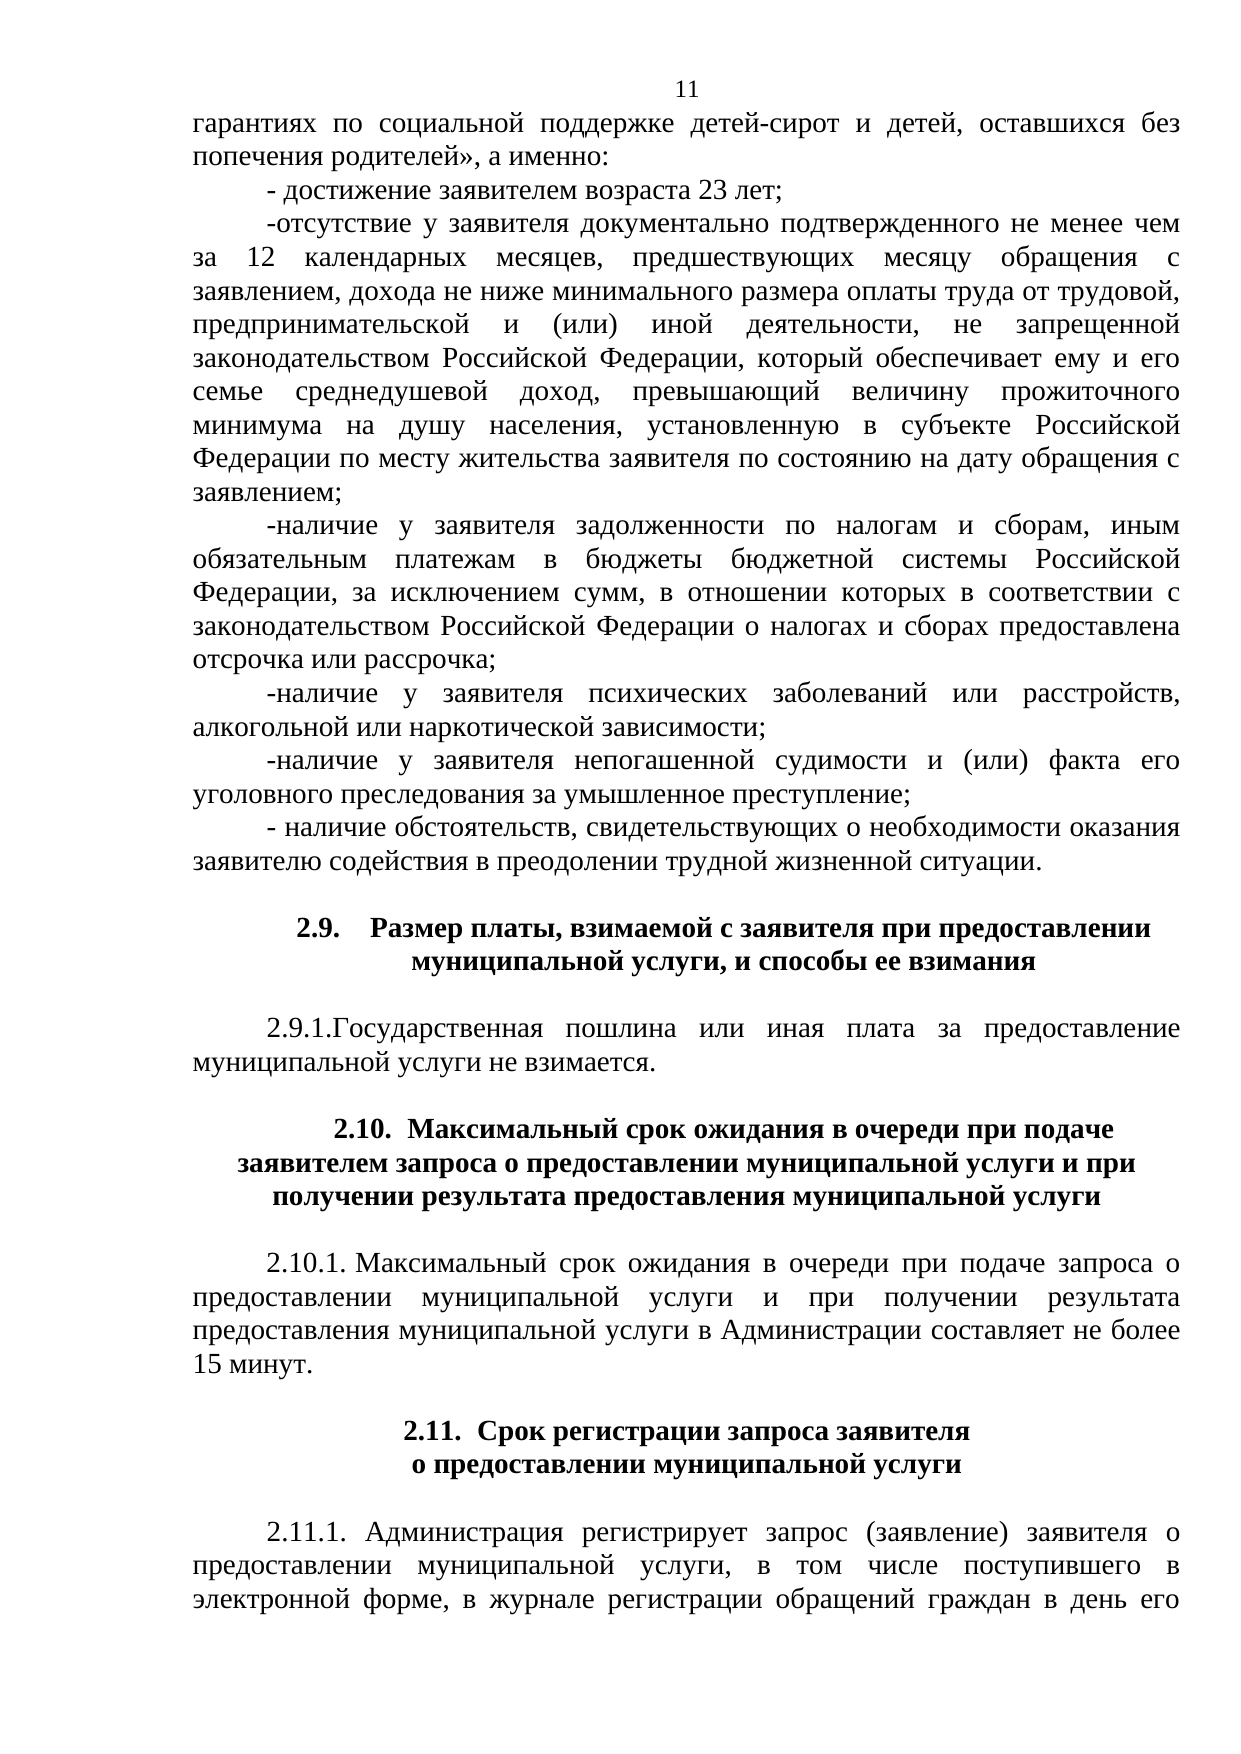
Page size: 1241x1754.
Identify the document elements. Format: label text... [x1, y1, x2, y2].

text - наличие обстоятельств, свидетельствующих о необходимости оказания заявителю содействия в преодолении трудной жизненной ситуации. [192, 809, 1181, 876]
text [192, 1514, 1181, 1614]
title Срок регистрации запроса заявителя [192, 1413, 1181, 1447]
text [192, 105, 1181, 172]
title Размер платы, взимаемой с заявителя при предоставлении [192, 910, 1181, 943]
list Максимальный срок ожидания в очереди при подаче запроса о предоставлении муниципальной услуги и при получении результата предоставления муниципальной услуги в Администрации составляет не более 15 минут. [192, 1245, 1181, 1379]
text - достижение заявителем возраста 23 лет; [192, 172, 1181, 206]
title о предоставлении муниципальной услуги [192, 1447, 1181, 1480]
text 2.9.1.Государственная пошлина или иная плата за предоставление муниципальной услуги не взимается. [192, 1011, 1181, 1078]
text -отсутствие у заявителя документально подтвержденного не менее чем за 12 календарных месяцев, предшествующих месяцу обращения с заявлением, дохода не ниже минимального размера оплаты труда от трудовой, предпринимательской и (или) иной деятельности, не запрещенной законодательством Российской Федерации, который обеспечивает ему и его семье среднедушевой доход, превышающий величину прожиточного минимума на душу населения, установленную в субъекте Российской Федерации по месту жительства заявителя по состоянию на дату обращения с заявлением; [192, 206, 1181, 507]
title муниципальной услуги, и способы ее взимания [192, 943, 1181, 977]
text -наличие у заявителя задолженности по налогам и сборам, иным обязательным платежам в бюджеты бюджетной системы Российской Федерации, за исключением сумм, в отношении которых в соответствии с законодательством Российской Федерации о налогах и сборах предоставлена отсрочка или рассрочка; [192, 507, 1181, 675]
text -наличие у заявителя психических заболеваний или расстройств, алкогольной или наркотической зависимости; [192, 675, 1181, 742]
text -наличие у заявителя непогашенной судимости и (или) факта его уголовного преследования за умышленное преступление; [192, 742, 1181, 809]
title Максимальный срок ожидания в очереди при подаче заявителем запроса о предоставлении муниципальной услуги и при получении результата предоставления муниципальной услуги [192, 1111, 1181, 1212]
